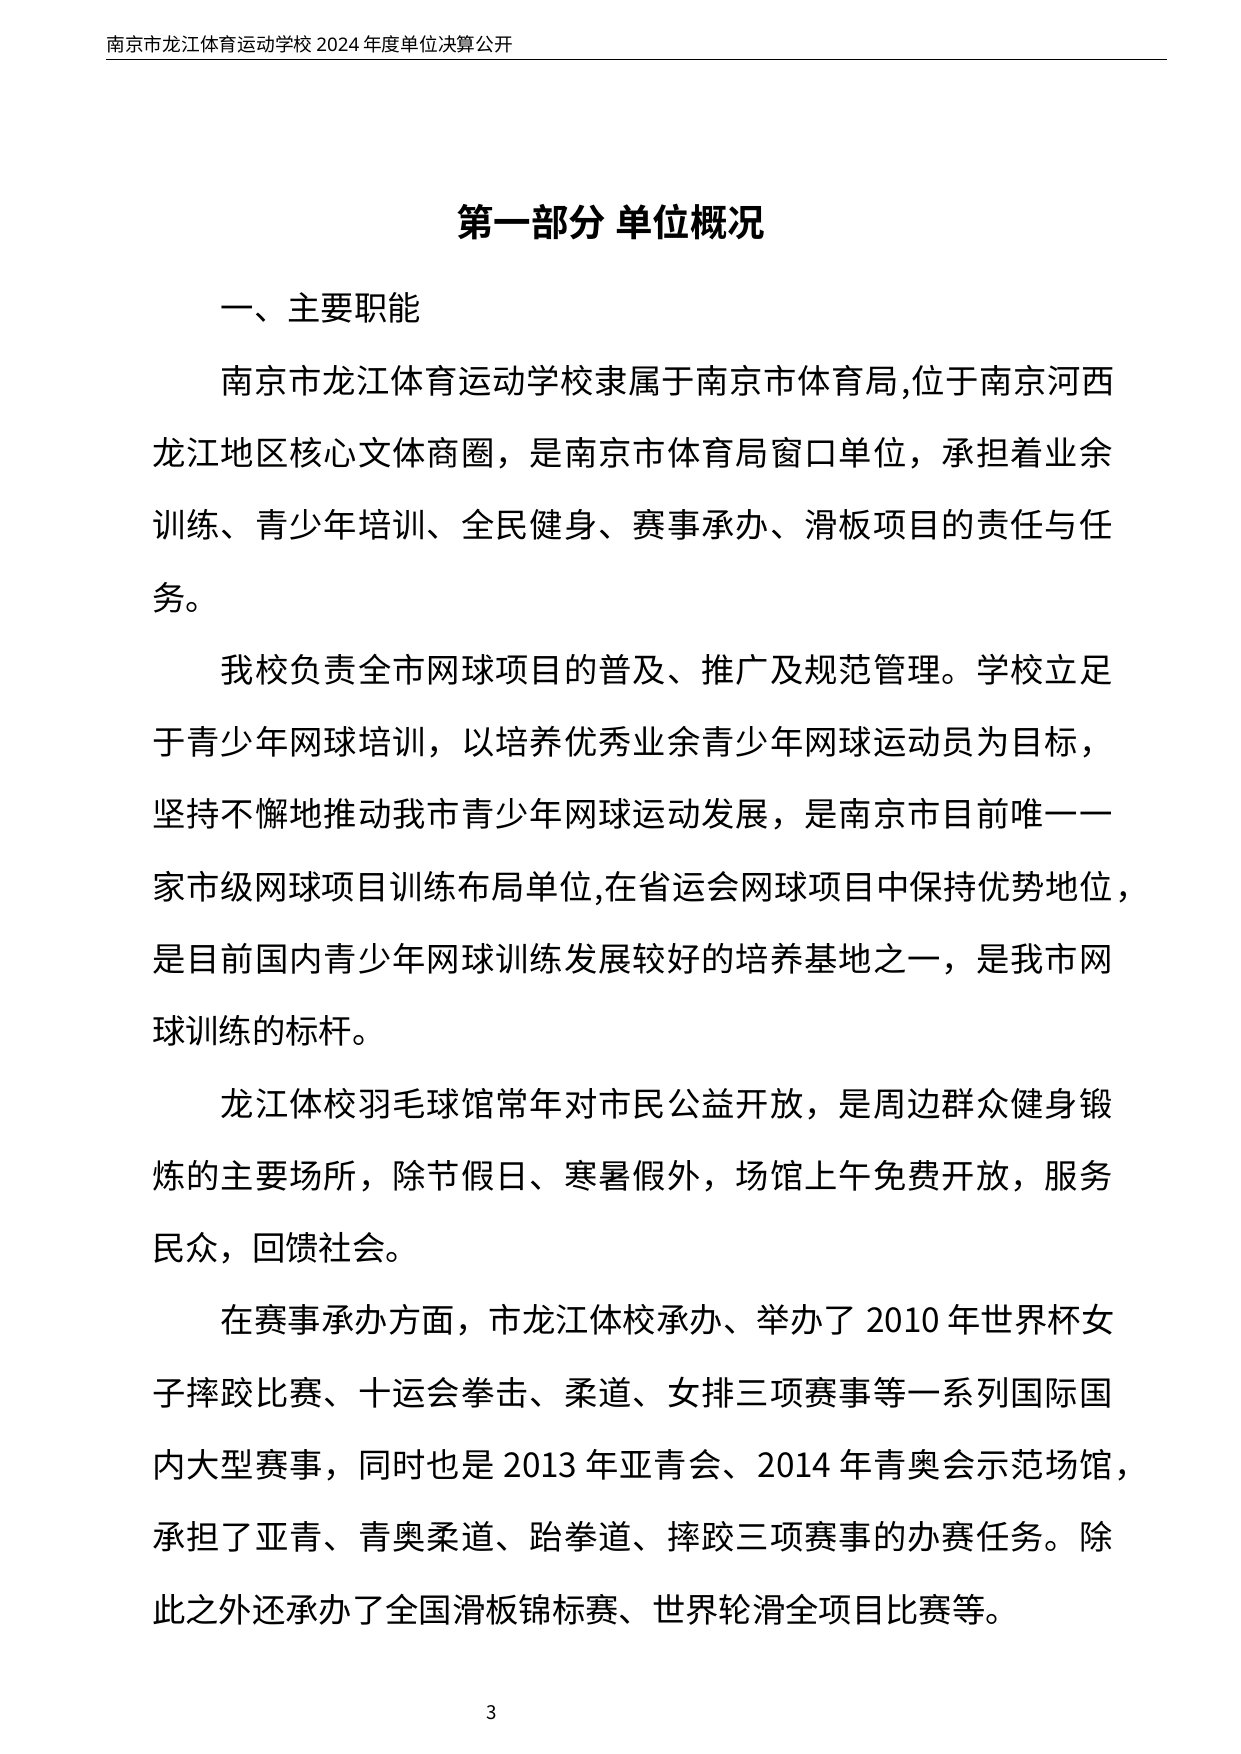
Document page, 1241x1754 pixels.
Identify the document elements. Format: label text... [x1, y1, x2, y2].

subtitle 第一部分 单位概况 [106, 186, 1115, 249]
text 一、主要职能 [152, 282, 1115, 330]
text 南京市龙江体育运动学校隶属于南京市体育局,位于南京河西龙江地区核心文体商圈，是南京市体育局窗口单位，承担着业余训练、青少年培训、全民健身、赛事承办、滑板项目的责任与任务。 [152, 354, 1115, 619]
text 我校负责全市网球项目的普及、推广及规范管理。学校立足于青少年网球培训，以培养优秀业余青少年网球运动员为目标，坚持不懈地推动我市青少年网球运动发展，是南京市目前唯一一家市级网球项目训练布局单位,在省运会网球项目中保持优势地位，是目前国内青少年网球训练发展较好的培养基地之一，是我市网球训练的标杆。 [152, 644, 1115, 1053]
text 龙江体校羽毛球馆常年对市民公益开放，是周边群众健身锻炼的主要场所，除节假日、寒暑假外，场馆上午免费开放，服务民众，回馈社会。 [152, 1077, 1115, 1270]
text 在赛事承办方面，市龙江体校承办、举办了2010年世界杯女子摔跤比赛、十运会拳击、柔道、女排三项赛事等一系列国际国内大型赛事，同时也是2013年亚青会、2014年青奥会示范场馆，承担了亚青、青奥柔道、跆拳道、摔跤三项赛事的办赛任务。除此之外还承办了全国滑板锦标赛、世界轮滑全项目比赛等。 [152, 1294, 1115, 1632]
